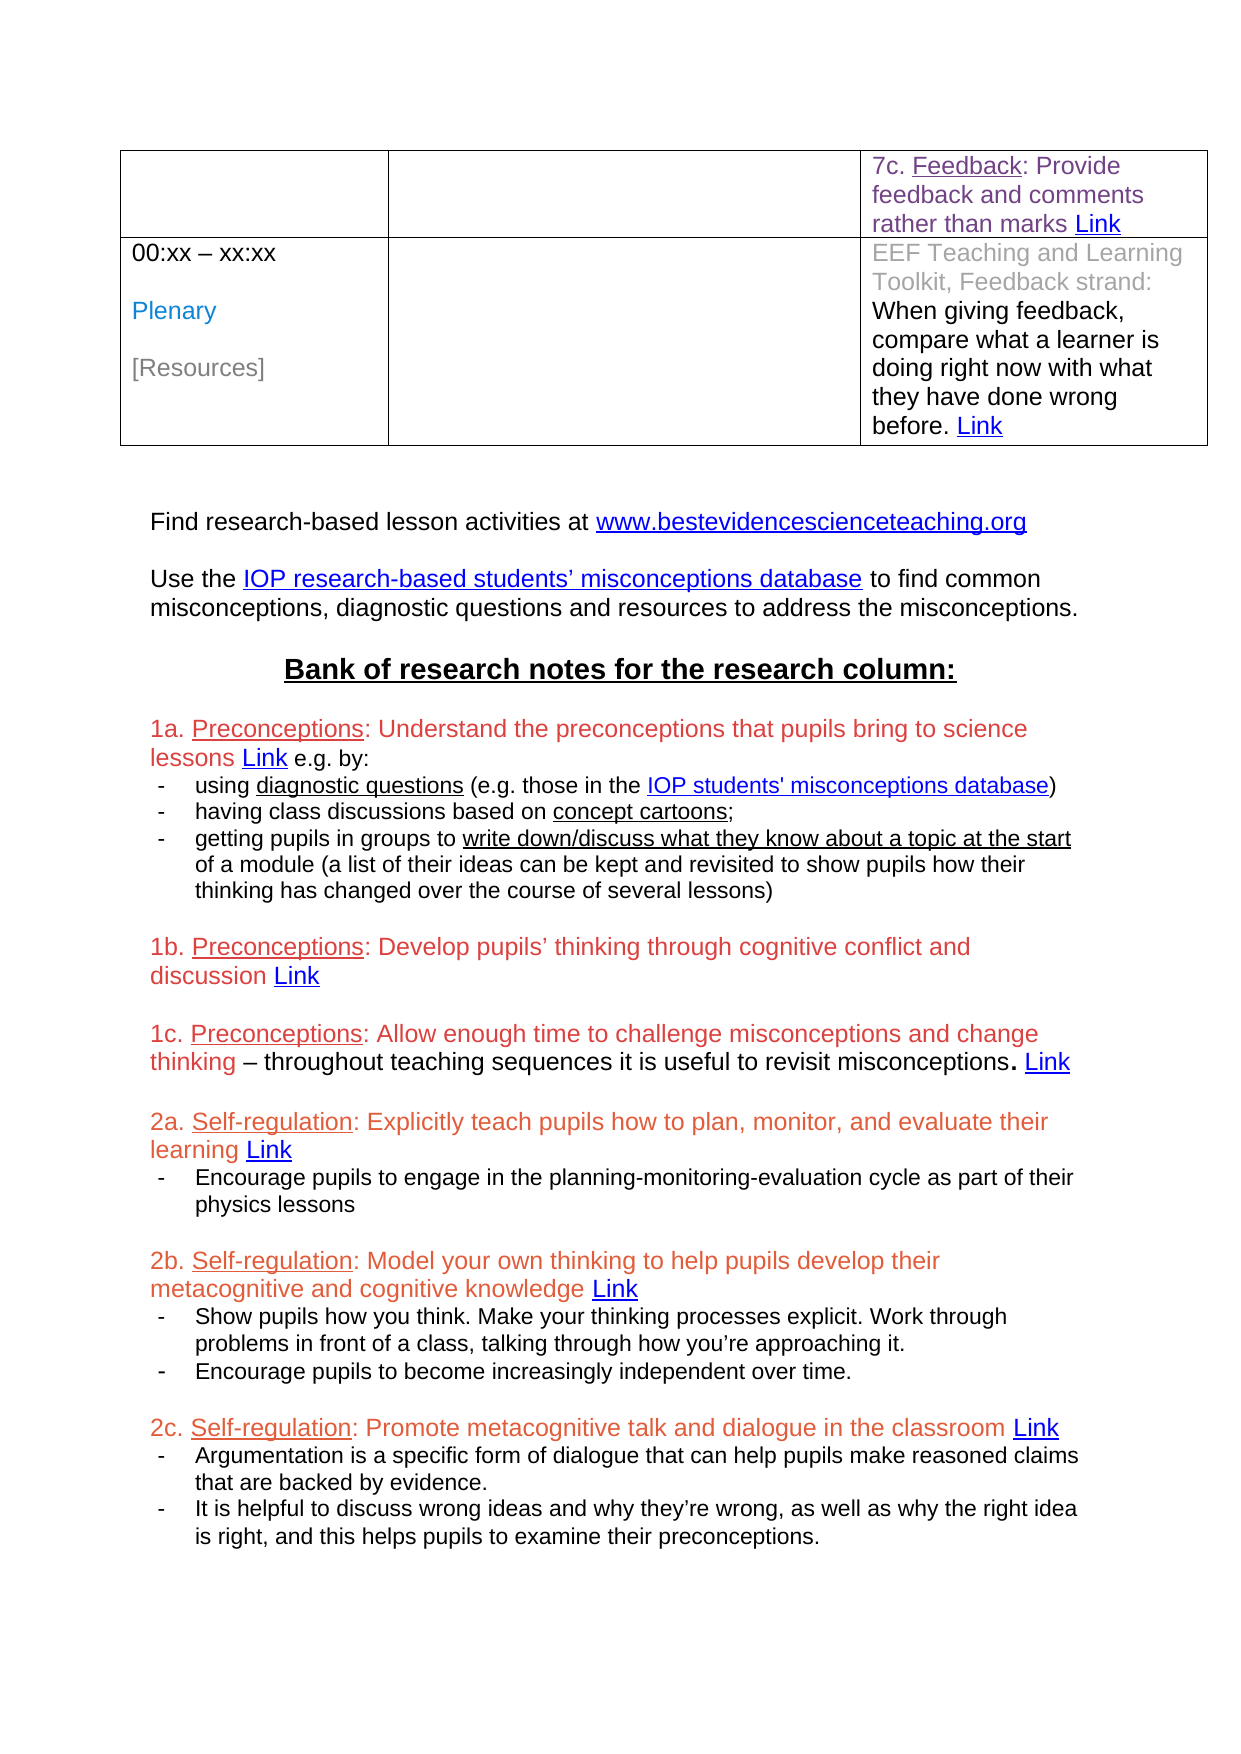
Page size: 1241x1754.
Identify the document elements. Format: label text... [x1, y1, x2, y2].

text 1a. Preconceptions: Understand the preconceptions that pupils bring to science lessons Link e.g. by: [150, 714, 1090, 772]
text Bank of research notes for the research column: [150, 652, 1090, 686]
list Show pupils how you think. Make your thinking processes explicit. Work through problems in front of a class, talking through how you’re approaching it. [157, 1303, 1090, 1356]
text Find research-based lesson activities at www.bestevidencescienceteaching.org [150, 507, 1090, 535]
table_cell [389, 151, 860, 237]
list Encourage pupils to become increasingly independent over time. [157, 1356, 1090, 1384]
list having class discussions based on concept cartoons; [157, 798, 1090, 824]
text Use the IOP research-based students’ misconceptions database to find common misconceptions, diagnostic questions and resources to address the misconceptions. [150, 564, 1090, 622]
text 2c. Self-regulation: Promote metacognitive talk and dialogue in the classroom Link [150, 1413, 1090, 1442]
list Argumentation is a specific form of dialogue that can help pupils make reasoned claims that are backed by evidence. [157, 1442, 1090, 1495]
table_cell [861, 151, 1207, 237]
table_cell [389, 238, 860, 444]
list getting pupils in groups to write down/discuss what they know about a topic at the start of a module (a list of their ideas can be kept and revisited to show pupils how their thinking has changed over the course of several lessons) [157, 824, 1090, 904]
list Encourage pupils to engage in the planning-monitoring-evaluation cycle as part of their physics lessons [157, 1164, 1090, 1217]
text 1c. Preconceptions: Allow enough time to challenge misconceptions and change thinking – throughout teaching sequences it is useful to revisit misconceptions. Link [150, 1019, 1090, 1076]
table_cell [121, 151, 388, 237]
text 2a. Self-regulation: Explicitly teach pupils how to plan, monitor, and evaluate their learning Link [150, 1107, 1090, 1164]
text 2b. Self-regulation: Model your own thinking to help pupils develop their metacognitive and cognitive knowledge Link [150, 1246, 1090, 1303]
table_cell EEF Teaching and Learning Toolkit, Feedback strand: When giving feedback, compare what a learner is doing right now with what they have done wrong before. Link [861, 238, 1207, 444]
text 1b. Preconceptions: Develop pupils’ thinking through cognitive conflict and discussion Link [150, 932, 1090, 990]
table_cell 00:xx – xx:xx Plenary [Resources] [121, 238, 388, 444]
list It is helpful to discuss wrong ideas and why they’re wrong, as well as why the right idea is right, and this helps pupils to examine their preconceptions. [157, 1495, 1090, 1550]
list using diagnostic questions (e.g. those in the IOP students' misconceptions database) [157, 772, 1090, 798]
